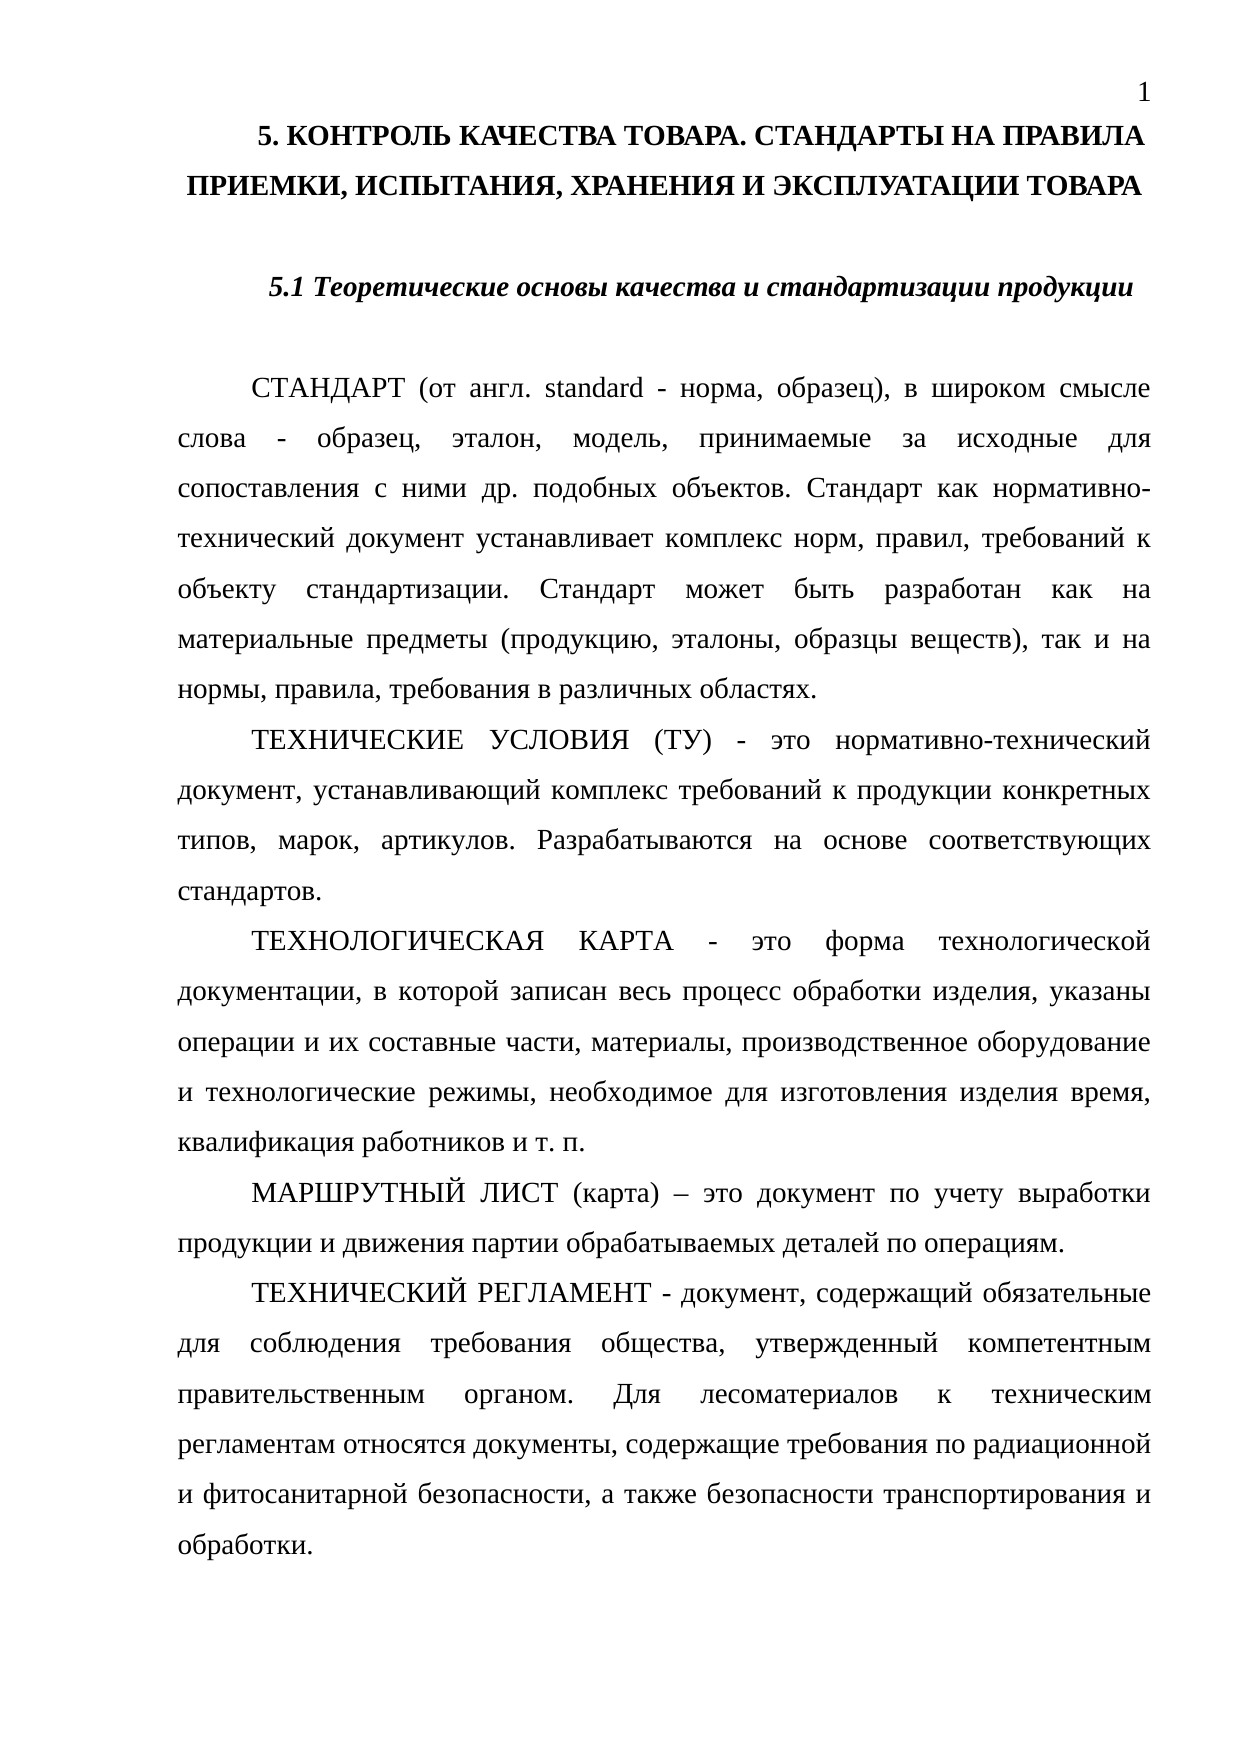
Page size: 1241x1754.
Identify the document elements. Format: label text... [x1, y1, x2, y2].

subtitle 5.1 Теоретические основы качества и стандартизации продукции [177, 269, 1152, 303]
text ТЕХНИЧЕСКИЙ РЕГЛАМЕНТ - документ, содержащий обязательные для соблюдения требования общества, утвержденный компетентным правительственным органом. Для лесоматериалов к техническим регламентам относятся документы, содержащие требования по радиационной и фитосанитарной безопасности, а также безопасности транспортирования и обработки. [177, 1275, 1152, 1560]
text МАРШРУТНЫЙ ЛИСТ (карта) – это документ по учету выработки продукции и движения партии обрабатываемых деталей по операциям. [177, 1175, 1152, 1258]
text СТАНДАРТ (от англ. standard - норма, образец), в широком смысле слова - образец, эталон, модель, принимаемые за исходные для сопоставления с ними др. подобных объектов. Стандарт как нормативно-технический документ устанавливает комплекс норм, правил, требований к объекту стандартизации. Стандарт может быть разработан как на материальные предметы (продукцию, эталоны, образцы веществ), так и на нормы, правила, требования в различных областях. [177, 370, 1152, 705]
text ТЕХНИЧЕСКИЕ УСЛОВИЯ (ТУ) - это нормативно-технический документ, устанавливающий комплекс требований к продукции конкретных типов, марок, артикулов. Разрабатываются на основе соответствующих стандартов. [177, 722, 1152, 906]
subtitle 5. Контроль качества товара. Стандарты на правила приемки, испытания, хранения и эксплуатации товара [177, 118, 1152, 202]
text ТЕХНОЛОГИЧЕСКАЯ КАРТА - это форма технологической документации, в которой записан весь процесс обработки изделия, указаны операции и их составные части, материалы, производственное оборудование и технологические режимы, необходимое для изготовления изделия время, квалификация работников и т. п. [177, 923, 1152, 1158]
